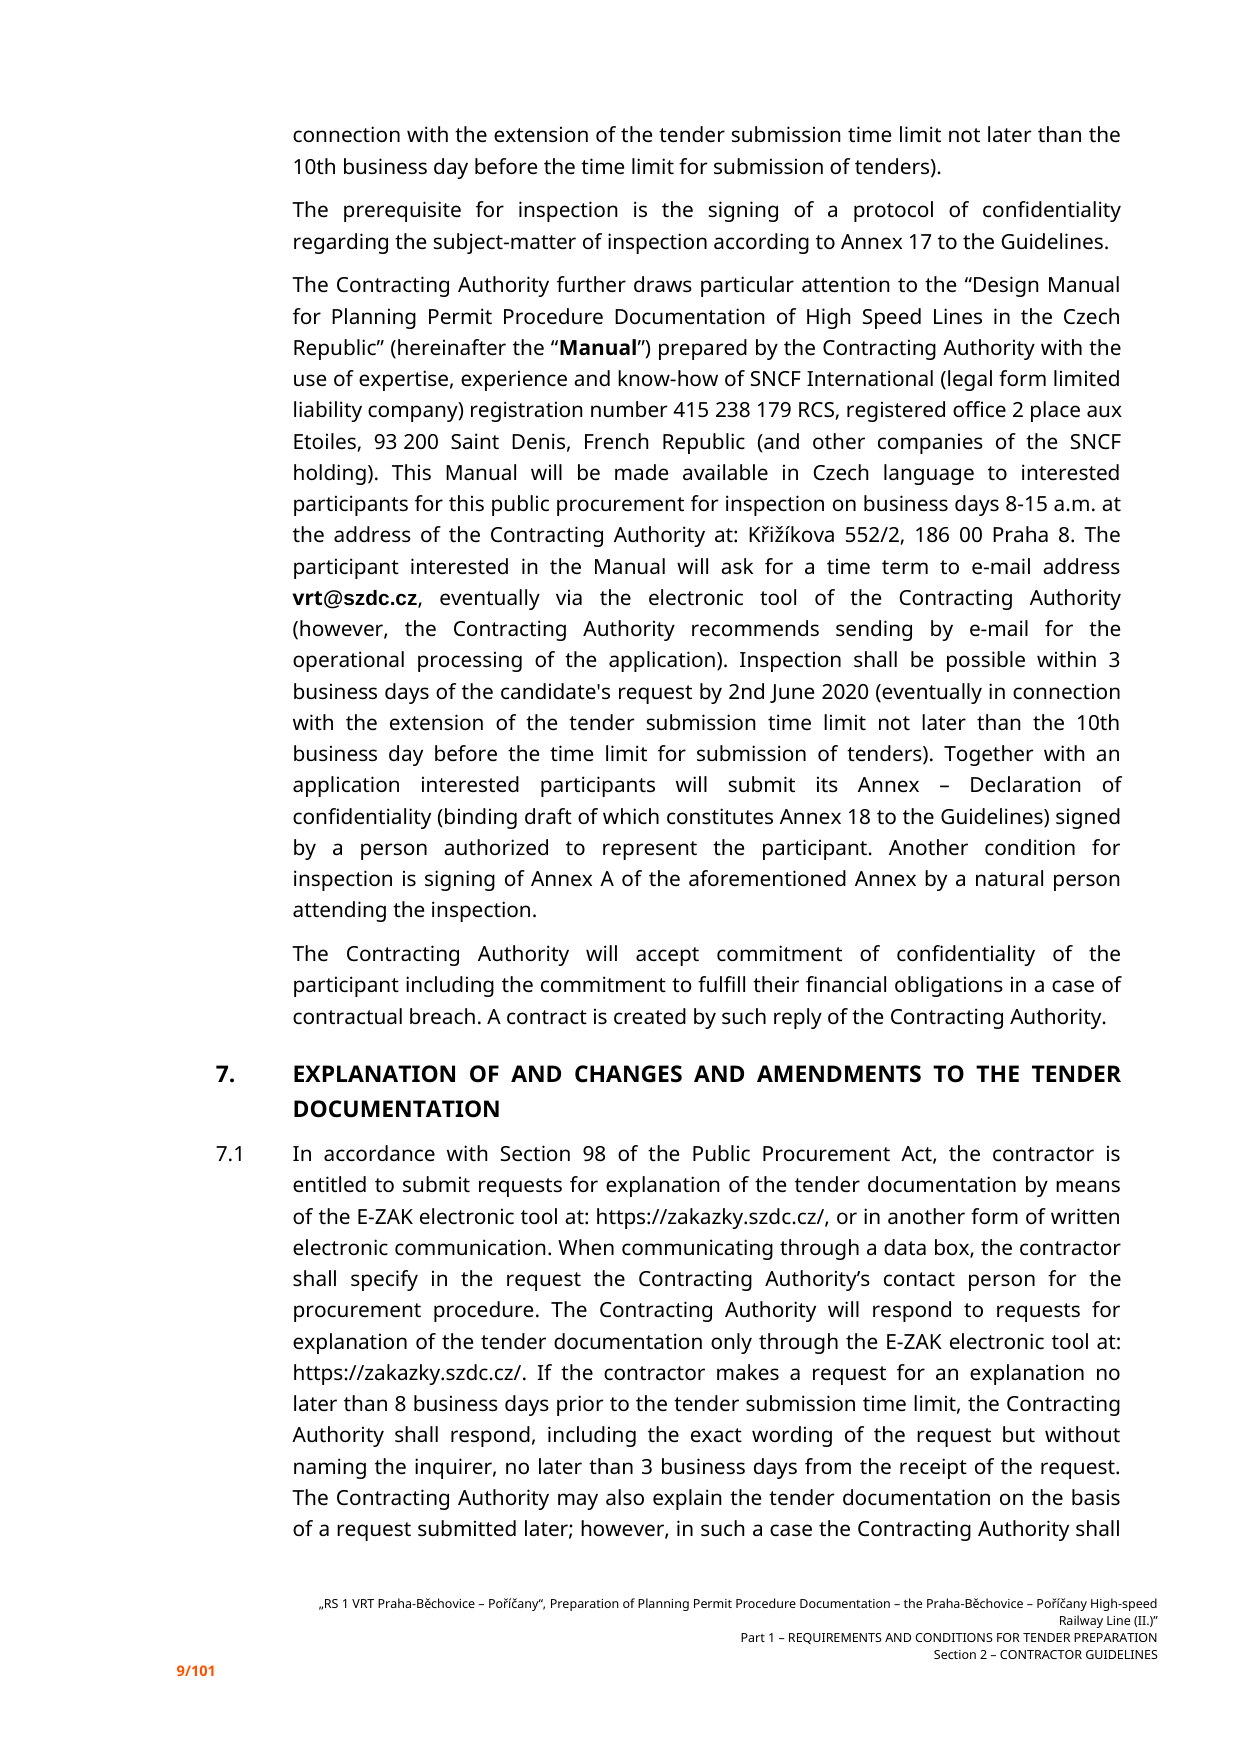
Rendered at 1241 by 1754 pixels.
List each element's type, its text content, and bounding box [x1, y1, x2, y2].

list The Contracting Authority will accept commitment of confidentiality of the participant including the commitment to fulfill their financial obligations in a case of contractual breach. A contract is created by such reply of the Contracting Authority. [292, 939, 1122, 1030]
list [292, 121, 1122, 180]
list The Contracting Authority further draws particular attention to the “Design Manual for Planning Permit Procedure Documentation of High Speed Lines in the Czech Republic” (hereinafter the “Manual”) prepared by the Contracting Authority with the use of expertise, experience and know-how of SNCF International (legal form limited liability company) registration number 415 238 179 RCS, registered office 2 place aux Etoiles, 93 200 Saint Denis, French Republic (and other companies of the SNCF holding). This Manual will be made available in Czech language to interested participants for this public procurement for inspection on business days 8-15 a.m. at the address of the Contracting Authority at: Křižíkova 552/2, 186 00 Praha 8. The participant interested in the Manual will ask for a time term to e-mail address vrt@szdc.cz, eventually via the electronic tool of the Contracting Authority (however, the Contracting Authority recommends sending by e-mail for the operational processing of the application). Inspection shall be possible within 3 business days of the candidate's request by 2nd June 2020 (eventually in connection with the extension of the tender submission time limit not later than the 10th business day before the time limit for submission of tenders). Together with an application interested participants will submit its Annex – Declaration of confidentiality (binding draft of which constitutes Annex 18 to the Guidelines) signed by a person authorized to represent the participant. Another condition for inspection is signing of Annex A of the aforementioned Annex by a natural person attending the inspection. [292, 271, 1122, 924]
list The prerequisite for inspection is the signing of a protocol of confidentiality regarding the subject-matter of inspection according to Annex 17 to the Guidelines. [292, 196, 1122, 255]
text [216, 1139, 1122, 1543]
text EXPLANATION OF AND CHANGES AND AMENDMENTS TO THE TENDER DOCUMENTATION [216, 1058, 1122, 1124]
